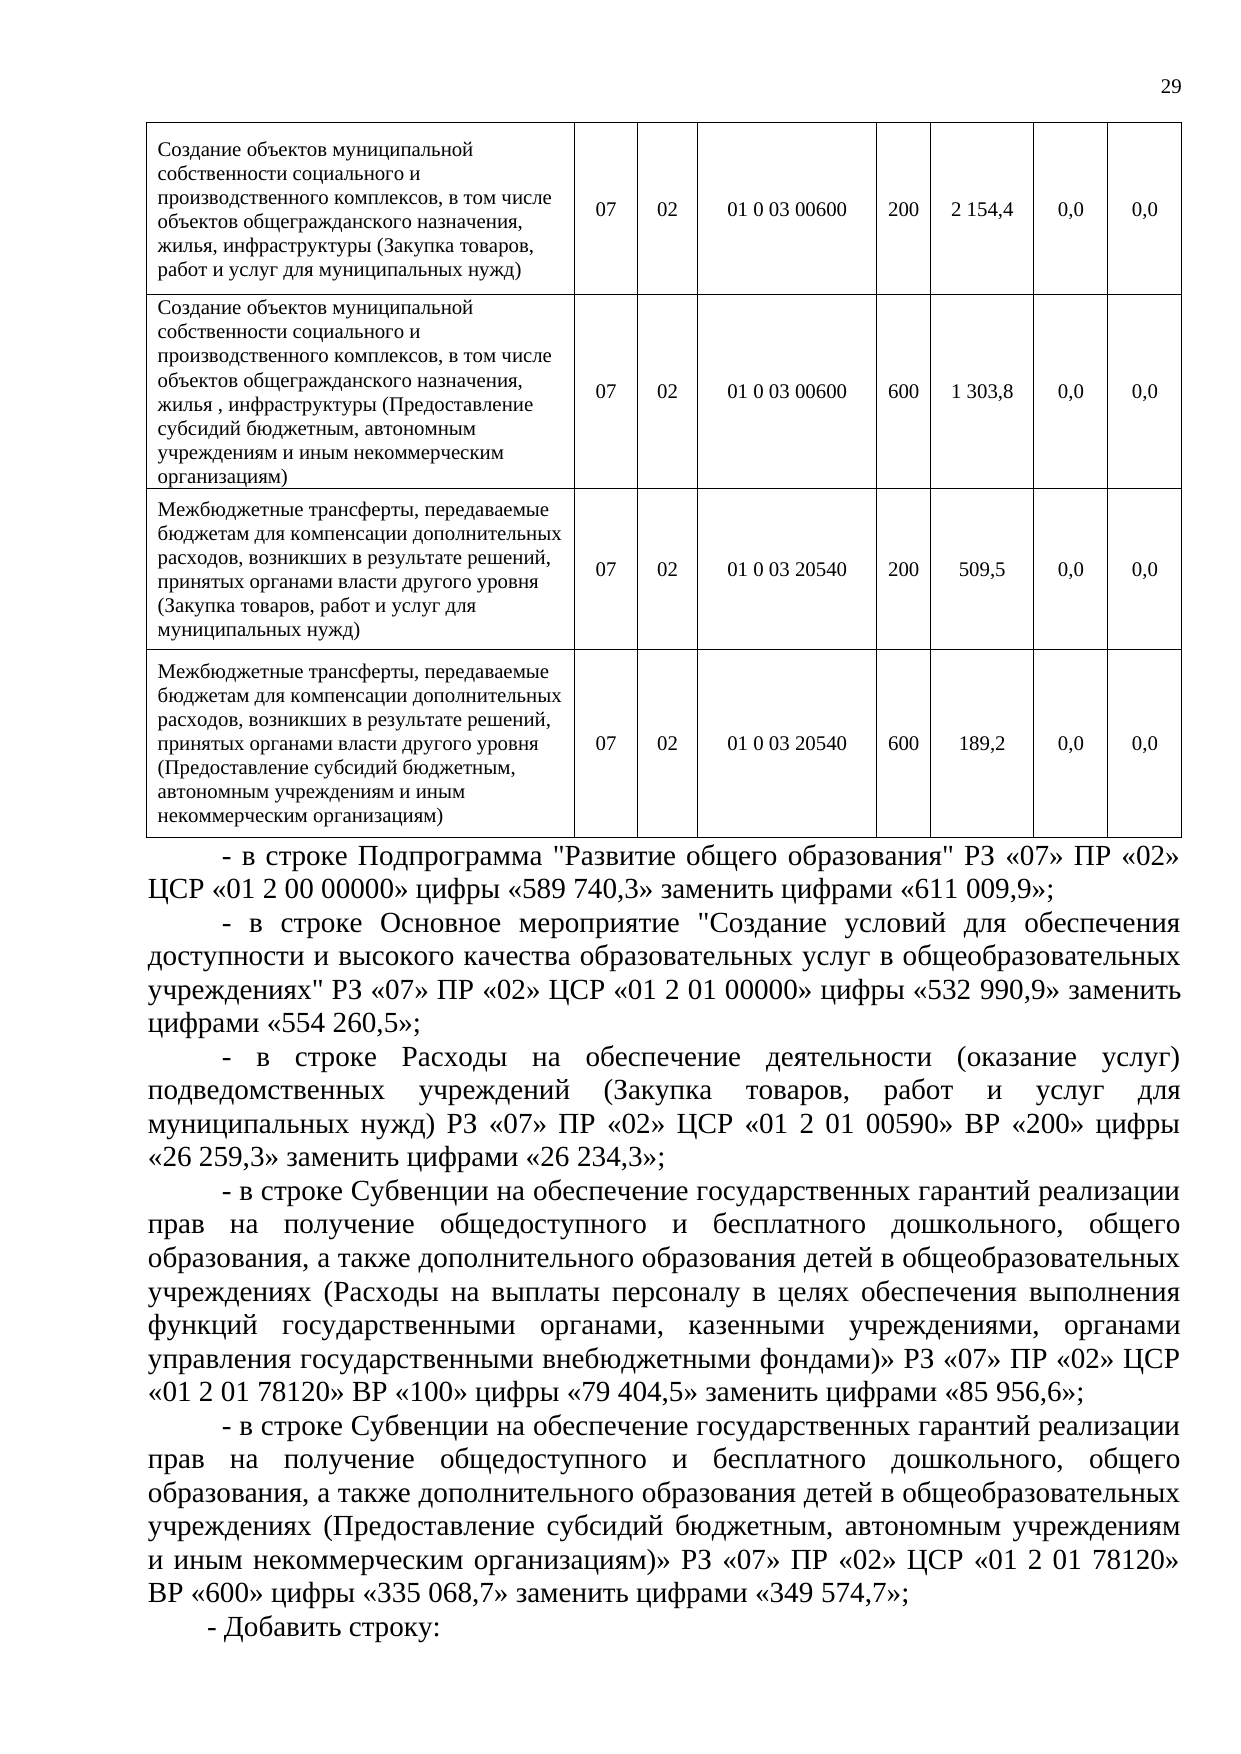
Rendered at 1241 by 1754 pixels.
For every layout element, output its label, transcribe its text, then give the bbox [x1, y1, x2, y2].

table_cell 600 [877, 295, 930, 488]
text - в строке Субвенции на обеспечение государственных гарантий реализации прав на получение общедоступного и бесплатного дошкольного, общего образования, а также дополнительного образования детей в общеобразовательных учреждениях (Предоставление субсидий бюджетным, автономным учреждениям и иным некоммерческим организациям)» РЗ «07» ПР «02» ЦСР «01 2 01 78120» ВР «600» цифры «335 068,7» заменить цифрами «349 574,7»; [148, 1408, 1181, 1609]
table_cell 07 [575, 295, 637, 488]
table_cell 0,0 [1034, 295, 1107, 488]
table_cell 1 303,8 [931, 295, 1033, 488]
table_cell 02 [638, 650, 697, 837]
text - в строке Субвенции на обеспечение государственных гарантий реализации прав на получение общедоступного и бесплатного дошкольного, общего образования, а также дополнительного образования детей в общеобразовательных учреждениях (Расходы на выплаты персоналу в целях обеспечения выполнения функций государственными органами, казенными учреждениями, органами управления государственными внебюджетными фондами)» РЗ «07» ПР «02» ЦСР «01 2 01 78120» ВР «100» цифры «79 404,5» заменить цифрами «85 956,6»; [148, 1173, 1181, 1408]
table_header Создание объектов муниципальной собственности социального и производственного комплексов, в том числе объектов общегражданского назначения, жилья, инфраструктуры (Закупка товаров, работ и услуг для муниципальных нужд) [147, 123, 574, 294]
text - в строке Основное мероприятие "Создание условий для обеспечения доступности и высокого качества образовательных услуг в общеобразовательных учреждениях" РЗ «07» ПР «02» ЦСР «01 2 01 00000» цифры «532 990,9» заменить цифрами «554 260,5»; [148, 905, 1181, 1039]
table_cell 0,0 [1108, 489, 1181, 649]
table_header 200 [877, 123, 930, 294]
table_cell 02 [638, 295, 697, 488]
text - в строке Расходы на обеспечение деятельности (оказание услуг) подведомственных учреждений (Закупка товаров, работ и услуг для муниципальных нужд) РЗ «07» ПР «02» ЦСР «01 2 01 00590» ВР «200» цифры «26 259,3» заменить цифрами «26 234,3»; [148, 1039, 1181, 1173]
table_header 2 154,4 [931, 123, 1033, 294]
table_cell 01 0 03 20540 [698, 489, 876, 649]
table_header 07 [575, 123, 637, 294]
table_header 01 0 03 00600 [698, 123, 876, 294]
table_cell 02 [638, 489, 697, 649]
text - Добавить строку: [148, 1609, 1181, 1643]
table_header 0,0 [1108, 123, 1181, 294]
table_cell 0,0 [1034, 650, 1107, 837]
table_cell 200 [877, 489, 930, 649]
table_cell 07 [575, 650, 637, 837]
table_header 02 [638, 123, 697, 294]
table_cell 0,0 [1108, 295, 1181, 488]
table_cell 07 [575, 489, 637, 649]
table_cell 509,5 [931, 489, 1033, 649]
table_cell 01 0 03 00600 [698, 295, 876, 488]
text - в строке Подпрограмма "Развитие общего образования" РЗ «07» ПР «02» ЦСР «01 2 00 00000» цифры «589 740,3» заменить цифрами «611 009,9»; [148, 838, 1181, 905]
table_cell Создание объектов муниципальной собственности социального и производственного комплексов, в том числе объектов общегражданского назначения, жилья , инфраструктуры (Предоставление субсидий бюджетным, автономным учреждениям и иным некоммерческим организациям) [147, 295, 574, 488]
table_cell 189,2 [931, 650, 1033, 837]
table_cell Межбюджетные трансферты, передаваемые бюджетам для компенсации дополнительных расходов, возникших в результате решений, принятых органами власти другого уровня (Закупка товаров, работ и услуг для муниципальных нужд) [147, 489, 574, 649]
table_cell Межбюджетные трансферты, передаваемые бюджетам для компенсации дополнительных расходов, возникших в результате решений, принятых органами власти другого уровня (Предоставление субсидий бюджетным, автономным учреждениям и иным некоммерческим организациям) [147, 650, 574, 837]
table_cell 0,0 [1108, 650, 1181, 837]
table_header 0,0 [1034, 123, 1107, 294]
table_cell 0,0 [1034, 489, 1107, 649]
table_cell 01 0 03 20540 [698, 650, 876, 837]
table_cell 600 [877, 650, 930, 837]
